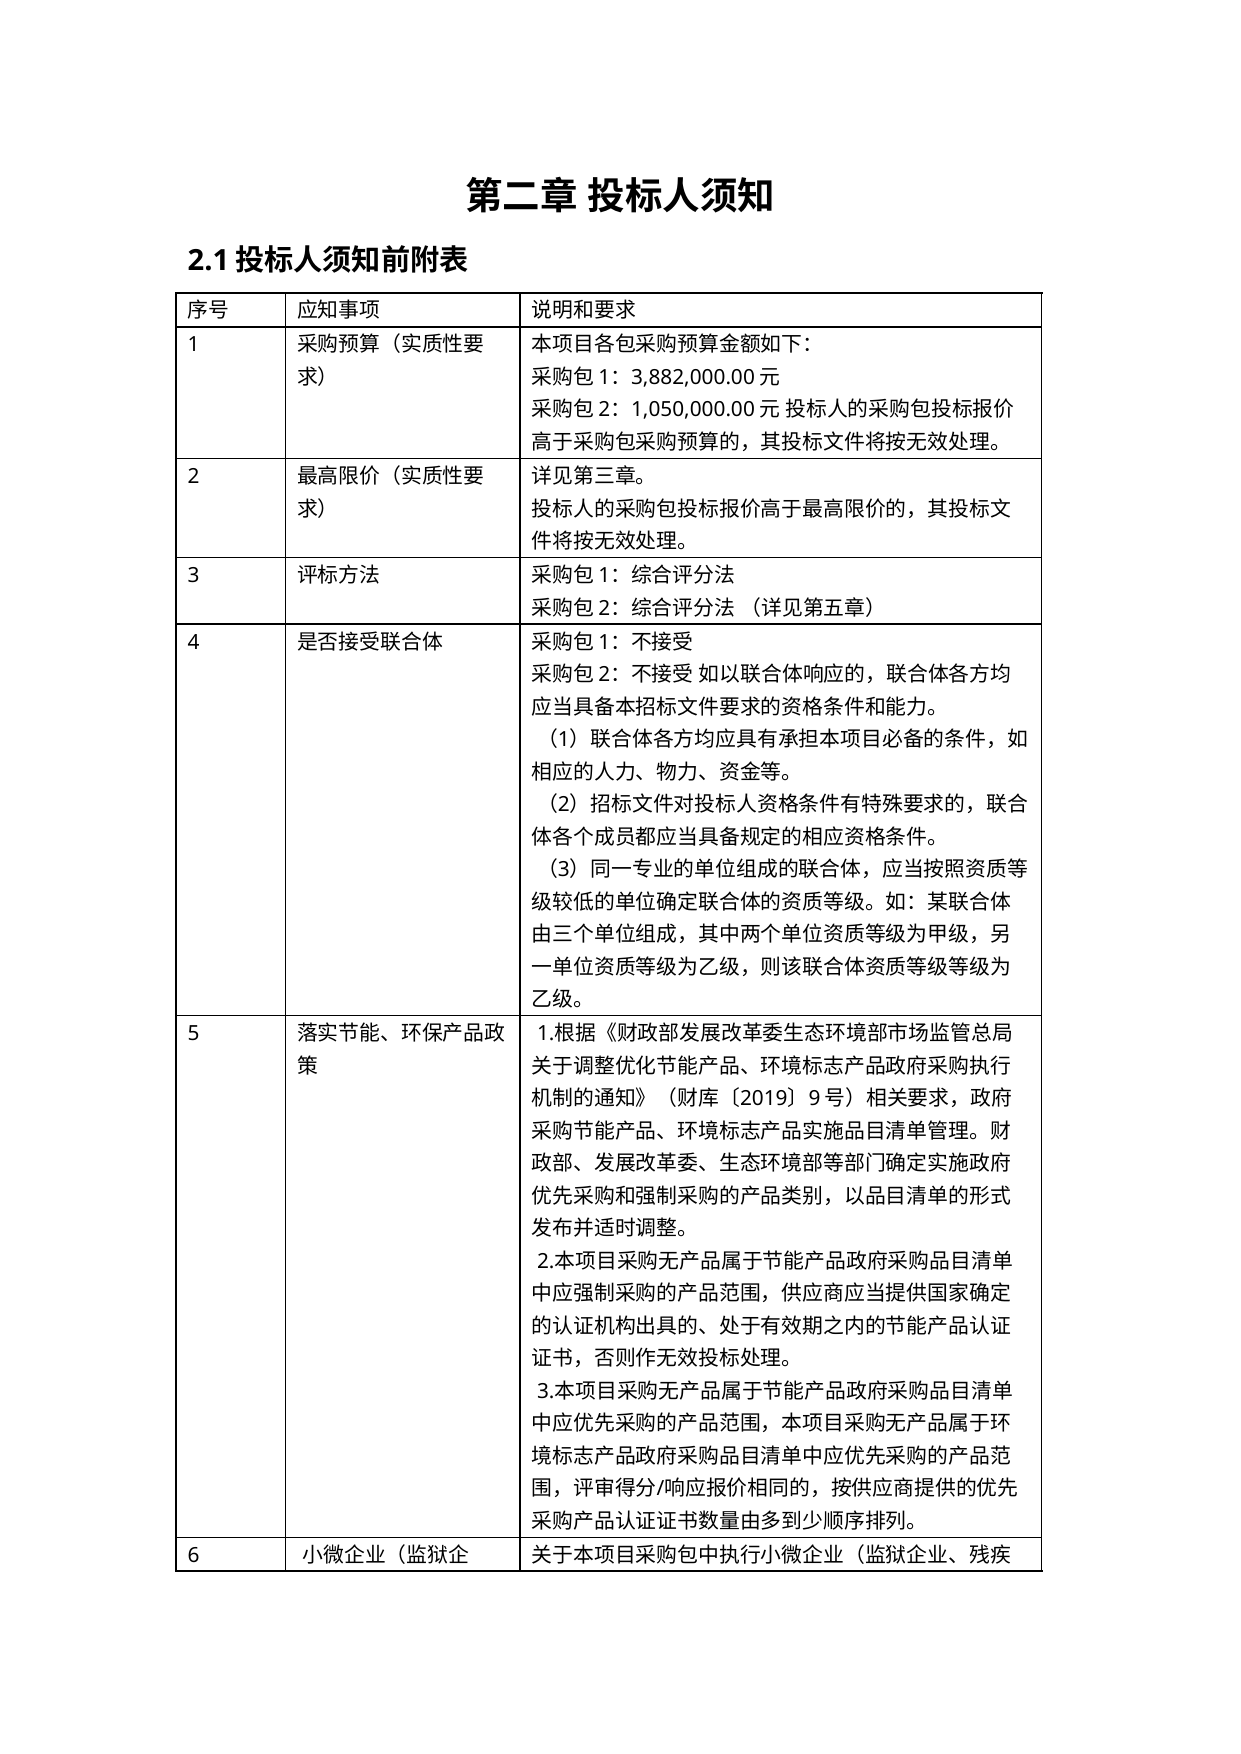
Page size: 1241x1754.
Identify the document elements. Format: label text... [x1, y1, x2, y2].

table_cell 落实节能、环保产品政策 [286, 1016, 519, 1536]
table_cell 1.根据《财政部发展改革委生态环境部市场监管总局关于调整优化节能产品、环境标志产品政府采购执行机制的通知》（财库〔2019〕9号）相关要求，政府采购节能产品、环境标志产品实施品目清单管理。财政部、发展改革委、生态环境部等部门确定实施政府优先采购和强制采购的产品类别，以品目清单的形式发布并适时调整。 2.本项目采购无产品属于节能产品政府采购品目清单中应强制采购的产品范围，供应商应当提供国家确定的认证机构出具的、处于有效期之内的节能产品认证证书，否则作无效投标处理。 3.本项目采购无产品属于节能产品政府采购品目清单中应优先采购的产品范围，本项目采购无产品属于环境标志产品政府采购品目清单中应优先采购的产品范围，评审得分/响应报价相同的，按供应商提供的优先采购产品认证证书数量由多到少顺序排列。 [521, 1016, 1041, 1536]
table_header 序号 [177, 294, 285, 326]
table_cell 1 [177, 328, 285, 458]
table_cell 最高限价（实质性要求） [286, 459, 519, 557]
table_cell 4 [177, 625, 285, 1015]
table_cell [521, 1538, 1041, 1570]
table_header 说明和要求 [521, 294, 1041, 326]
text 第二章 投标人须知 [187, 162, 1053, 227]
table_cell 2 [177, 459, 285, 557]
table_cell 采购预算（实质性要求） [286, 328, 519, 458]
table_cell 6 [177, 1538, 285, 1570]
table_cell 3 [177, 558, 285, 623]
table_cell 采购包1：不接受 采购包2：不接受 如以联合体响应的，联合体各方均应当具备本招标文件要求的资格条件和能力。 （1）联合体各方均应具有承担本项目必备的条件，如相应的人力、物力、资金等。 （2）招标文件对投标人资格条件有特殊要求的，联合体各个成员都应当具备规定的相应资格条件。 （3）同一专业的单位组成的联合体，应当按照资质等级较低的单位确定联合体的资质等级。如：某联合体由三个单位组成，其中两个单位资质等级为甲级，另一单位资质等级为乙级，则该联合体资质等级等级为乙级。 [521, 625, 1041, 1015]
table_cell 详见第三章。 投标人的采购包投标报价高于最高限价的，其投标文件将按无效处理。 [521, 459, 1041, 557]
table_cell 是否接受联合体 [286, 625, 519, 1015]
table_cell 本项目各包采购预算金额如下： 采购包1：3,882,000.00元 采购包2：1,050,000.00元 投标人的采购包投标报价高于采购包采购预算的，其投标文件将按无效处理。 [521, 328, 1041, 458]
table_cell 5 [177, 1016, 285, 1536]
table_cell 评标方法 [286, 558, 519, 623]
table_cell 采购包1：综合评分法 采购包2：综合评分法 （详见第五章） [521, 558, 1041, 623]
table_header 应知事项 [286, 294, 519, 326]
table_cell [286, 1538, 519, 1570]
text 2.1投标人须知前附表 [187, 227, 1053, 292]
